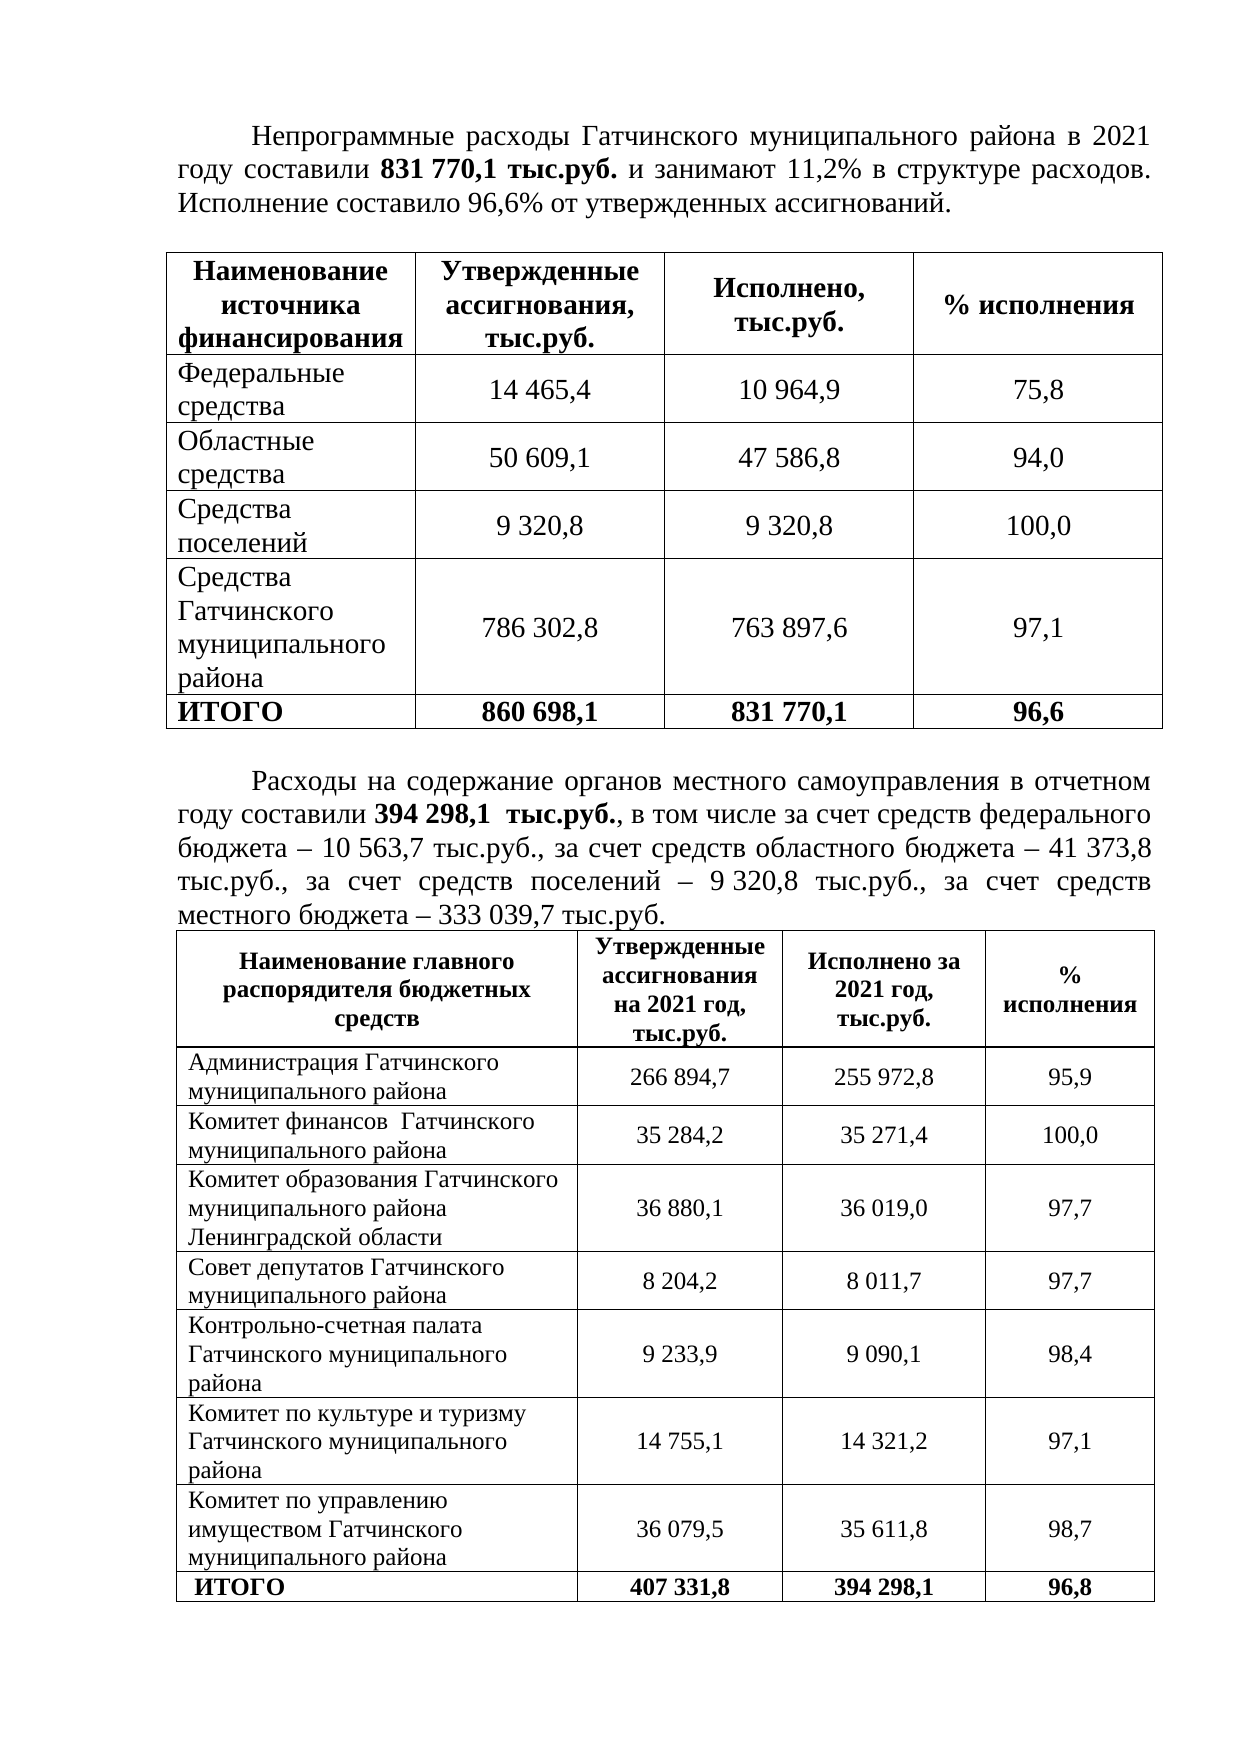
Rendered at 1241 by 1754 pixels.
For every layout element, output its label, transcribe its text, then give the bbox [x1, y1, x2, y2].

table_cell 97,7 [986, 1252, 1154, 1309]
table_cell Комитет финансов Гатчинского муниципального района [177, 1106, 577, 1163]
table_header Исполнено, тыс.руб. [665, 253, 913, 354]
table_header Наименование главного распорядителя бюджетных средств [177, 931, 577, 1046]
table_cell 35 284,2 [578, 1106, 782, 1163]
table_cell 96,8 [986, 1572, 1154, 1601]
table_cell 831 770,1 [665, 695, 913, 728]
table_cell 14 321,2 [783, 1398, 985, 1484]
table_header % исполнения [986, 931, 1154, 1046]
table_cell 36 079,5 [578, 1485, 782, 1571]
table_cell Совет депутатов Гатчинского муниципального района [177, 1252, 577, 1309]
table_cell 36 019,0 [783, 1165, 985, 1251]
table_header % исполнения [914, 253, 1162, 354]
table_cell 50 609,1 [416, 423, 664, 490]
table_cell 763 897,6 [665, 559, 913, 693]
table_cell 9 320,8 [416, 491, 664, 558]
table_cell Комитет по управлению имуществом Гатчинского муниципального района [177, 1485, 577, 1571]
table_cell 786 302,8 [416, 559, 664, 693]
table_cell 407 331,8 [578, 1572, 782, 1601]
table_cell ИТОГО [167, 695, 415, 728]
text Расходы на содержание органов местного самоуправления в отчетном году составили 394 298,1 тыс.руб., в том числе за счет средств федерального бюджета – 10 563,7 тыс.руб., за счет средств областного бюджета – 41 373,8 тыс.руб., за счет средств поселений – 9 320,8 тыс.руб., за счет средств местного бюджета – 333 039,7 тыс.руб. [177, 763, 1152, 930]
table_cell Комитет образования Гатчинского муниципального района Ленинградской области [177, 1165, 577, 1251]
table_cell 14 465,4 [416, 355, 664, 422]
table_cell 97,1 [986, 1398, 1154, 1484]
table_cell 75,8 [914, 355, 1162, 422]
table_cell Областные средства [167, 423, 415, 490]
table_cell 94,0 [914, 423, 1162, 490]
table_cell 14 755,1 [578, 1398, 782, 1484]
table_cell 9 233,9 [578, 1310, 782, 1397]
table_cell 35 271,4 [783, 1106, 985, 1163]
table_cell ИТОГО [177, 1572, 577, 1601]
table_cell 8 011,7 [783, 1252, 985, 1309]
table_cell Контрольно-счетная палата Гатчинского муниципального района [177, 1310, 577, 1397]
table_cell 10 964,9 [665, 355, 913, 422]
table_cell 394 298,1 [783, 1572, 985, 1601]
table_cell 36 880,1 [578, 1165, 782, 1251]
table_cell 98,4 [986, 1310, 1154, 1397]
table_cell 98,7 [986, 1485, 1154, 1571]
table_cell 9 090,1 [783, 1310, 985, 1397]
table_header Исполнено за 2021 год, тыс.руб. [783, 931, 985, 1046]
table_cell 255 972,8 [783, 1048, 985, 1105]
table_cell 35 611,8 [783, 1485, 985, 1571]
table_cell 860 698,1 [416, 695, 664, 728]
table_header Наименование источника финансирования [167, 253, 415, 354]
table_cell Администрация Гатчинского муниципального района [177, 1048, 577, 1105]
table_cell 100,0 [914, 491, 1162, 558]
table_cell 95,9 [986, 1048, 1154, 1105]
table_header Утвержденные ассигнования, тыс.руб. [416, 253, 664, 354]
table_cell Федеральные средства [167, 355, 415, 422]
table_cell 8 204,2 [578, 1252, 782, 1309]
table_cell 96,6 [914, 695, 1162, 728]
table_cell 9 320,8 [665, 491, 913, 558]
table_cell 100,0 [986, 1106, 1154, 1163]
table_cell Средства Гатчинского муниципального района [167, 559, 415, 693]
table_cell Комитет по культуре и туризму Гатчинского муниципального района [177, 1398, 577, 1484]
text Непрограммные расходы Гатчинского муниципального района в 2021 году составили 831 770,1 тыс.руб. и занимают 11,2% в структуре расходов. Исполнение составило 96,6% от утвержденных ассигнований. [177, 118, 1152, 219]
table_header Утвержденные ассигнования на 2021 год, тыс.руб. [578, 931, 782, 1046]
table_cell 97,7 [986, 1165, 1154, 1251]
table_cell 47 586,8 [665, 423, 913, 490]
table_cell 97,1 [914, 559, 1162, 693]
table_cell Средства поселений [167, 491, 415, 558]
table_cell 266 894,7 [578, 1048, 782, 1105]
